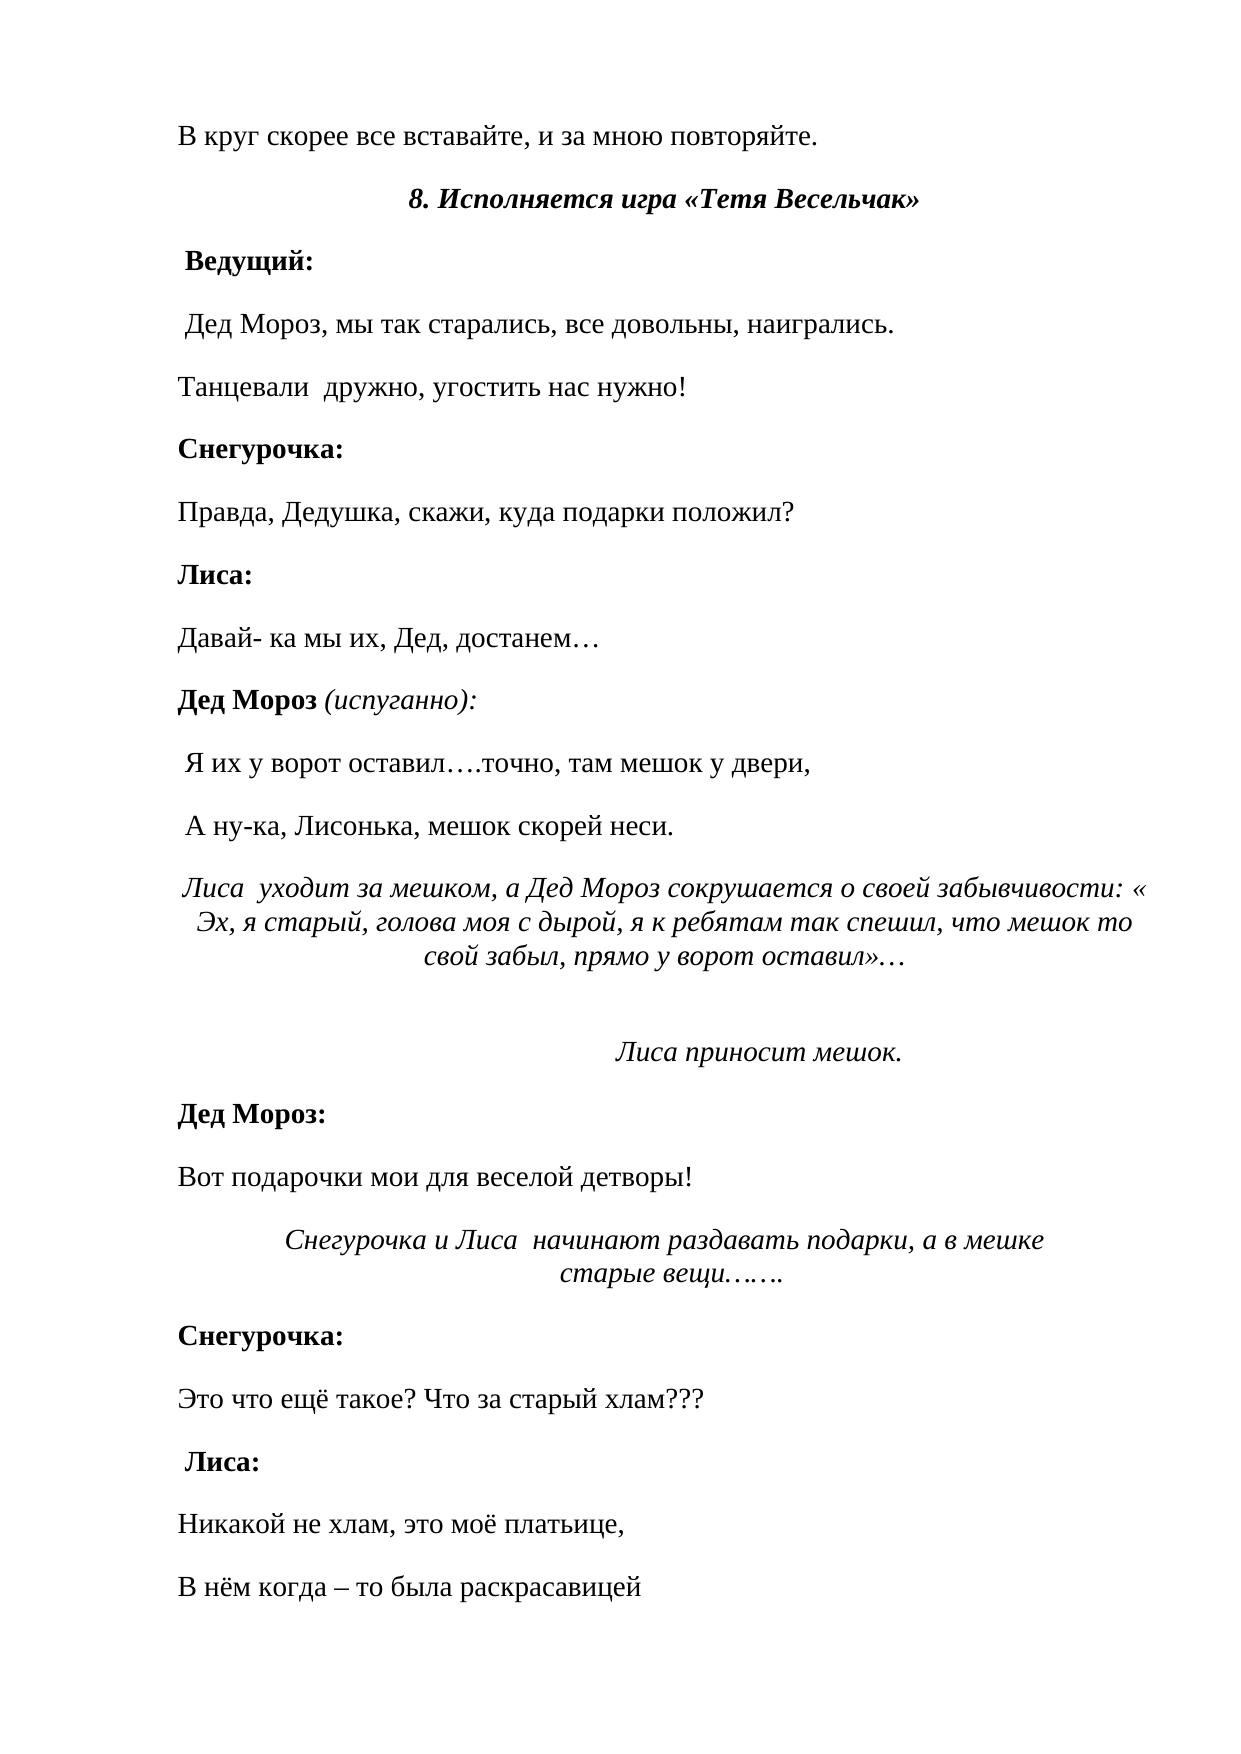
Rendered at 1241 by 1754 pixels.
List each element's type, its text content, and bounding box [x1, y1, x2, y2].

text Снегурочка: [177, 432, 1152, 465]
text Вот подарочки мои для веселой детворы! [177, 1159, 1152, 1193]
text Танцевали дружно, угостить нас нужно! [177, 369, 1152, 402]
text Снегурочка: [177, 1318, 1152, 1352]
text Это что ещё такое? Что за старый хлам??? [177, 1381, 1152, 1414]
text В нём когда – то была раскрасавицей [177, 1569, 1152, 1603]
text Дед Мороз: [177, 1097, 1152, 1130]
text Никакой не хлам, это моё платьице, [177, 1506, 1152, 1540]
text А ну-ка, Лисонька, мешок скорей неси. [177, 808, 1152, 841]
text 8. Исполняется игра «Тетя Весельчак» [177, 181, 1152, 214]
text Лиса: [177, 557, 1152, 591]
text Лиса: [177, 1444, 1152, 1477]
text Лиса приносит мешок. [177, 1000, 1152, 1067]
text Ведущий: [177, 243, 1152, 277]
text Лиса уходит за мешком, а Дед Мороз сокрушается о своей забывчивости: « Эх, я старый, голова моя с дырой, я к ребятам так спешил, что мешок то свой забыл, прямо у ворот оставил»… [177, 871, 1152, 971]
text Давай- ка мы их, Дед, достанем… [177, 620, 1152, 653]
text В круг скорее все вставайте, и за мною повторяйте. [177, 118, 1152, 152]
text Снегурочка и Лиса начинают раздавать подарки, а в мешке старые вещи……. [177, 1222, 1152, 1289]
text Правда, Дедушка, скажи, куда подарки положил? [177, 494, 1152, 528]
text Я их у ворот оставил….точно, там мешок у двери, [177, 745, 1152, 779]
text Дед Мороз, мы так старались, все довольны, наигрались. [177, 306, 1152, 340]
text Дед Мороз (испуганно): [177, 682, 1152, 716]
